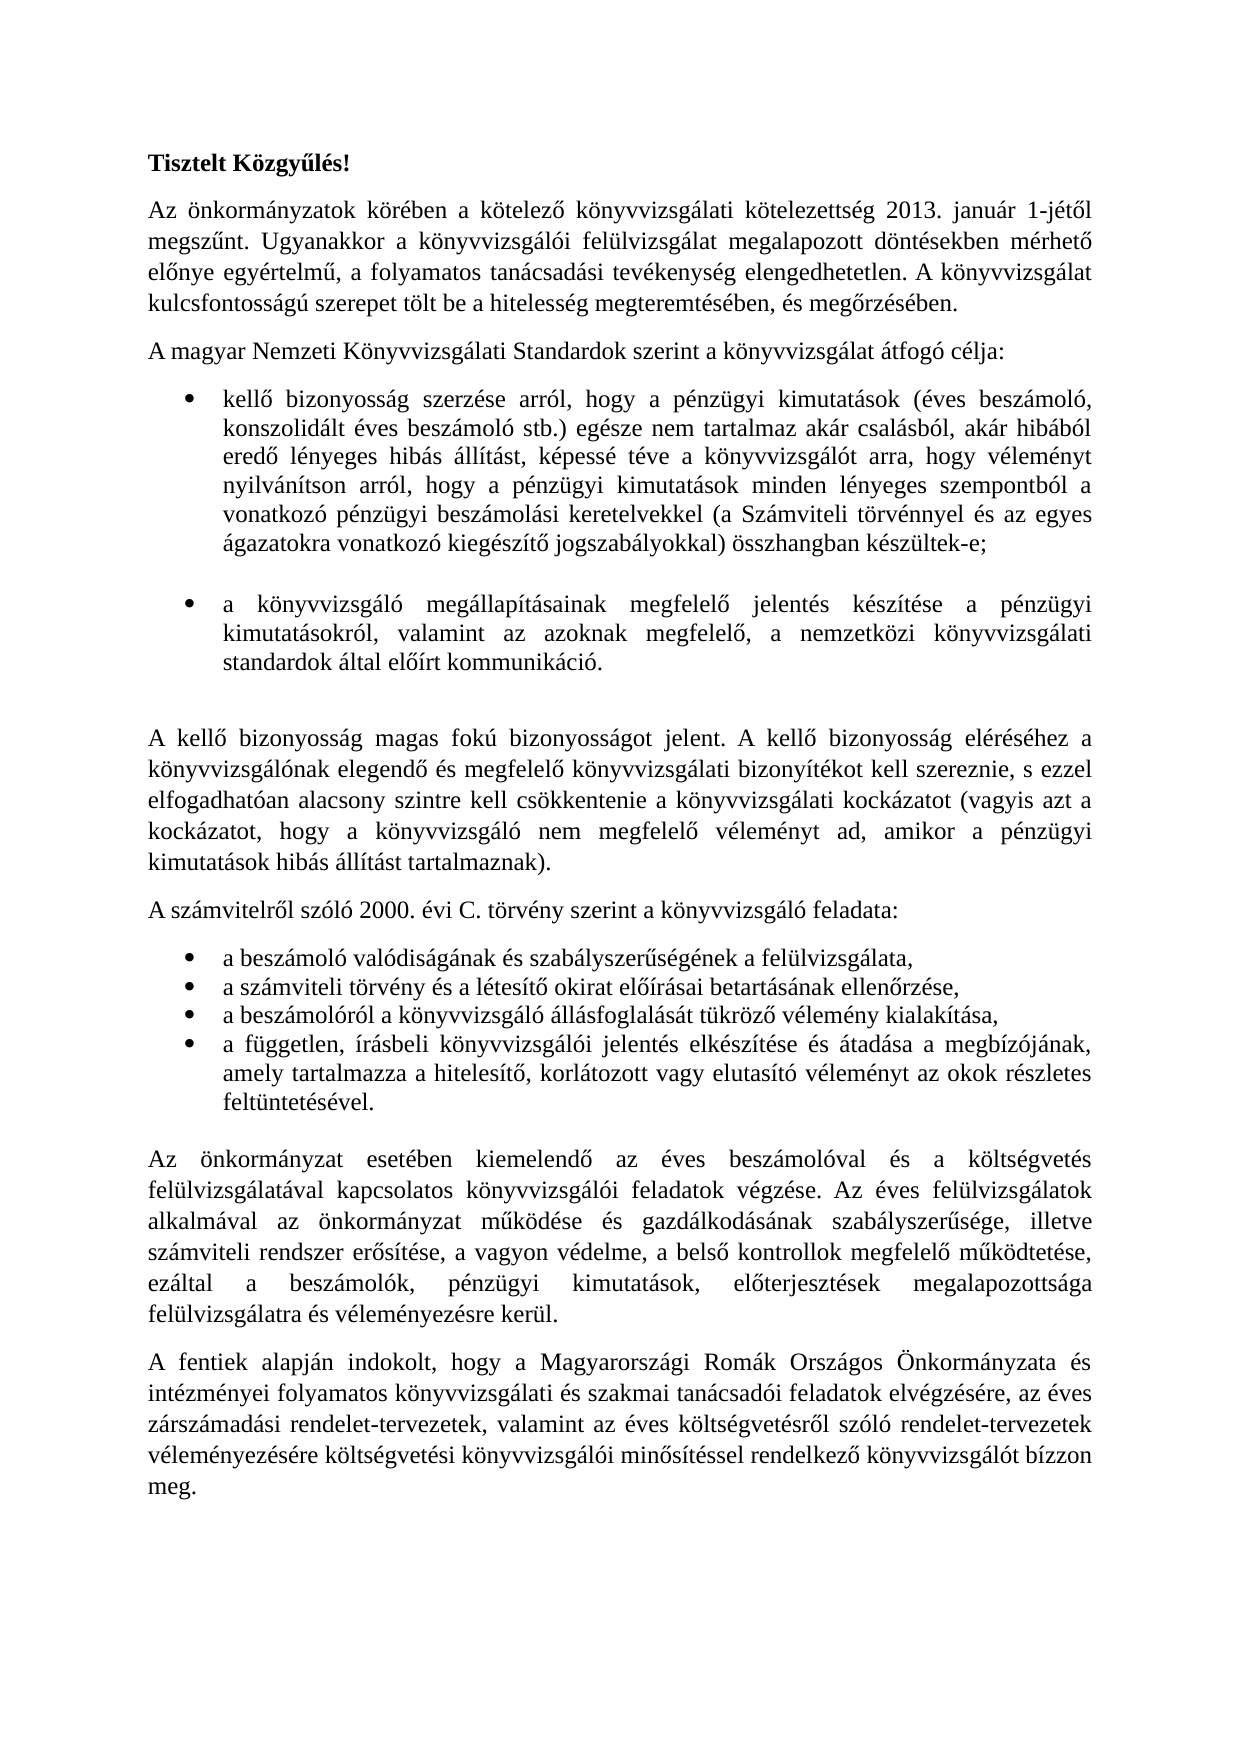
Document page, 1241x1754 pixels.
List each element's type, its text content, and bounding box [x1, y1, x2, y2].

list a független, írásbeli könyvvizsgálói jelentés elkészítése és átadása a megbízójának, amely tartalmazza a hitelesítő, korlátozott vagy elutasító véleményt az okok részletes feltüntetésével. [185, 1029, 1093, 1115]
text Az önkormányzatok körében a kötelező könyvvizsgálati kötelezettség 2013. január 1-jétől megszűnt. Ugyanakkor a könyvvizsgálói felülvizsgálat megalapozott döntésekben mérhető előnye egyértelmű, a folyamatos tanácsadási tevékenység elengedhetetlen. A könyvvizsgálat kulcsfontosságú szerepet tölt be a hitelesség megteremtésében, és megőrzésében. [148, 195, 1093, 317]
list a beszámolóról a könyvvizsgáló állásfoglalását tükröző vélemény kialakítása, [185, 1000, 1093, 1029]
list a beszámoló valódiságának és szabályszerűségének a felülvizsgálata, [185, 943, 1093, 972]
text A fentiek alapján indokolt, hogy a Magyarországi Romák Országos Önkormányzata és intézményei folyamatos könyvvizsgálati és szakmai tanácsadói feladatok elvégzésére, az éves zárszámadási rendelet-tervezetek, valamint az éves költségvetésről szóló rendelet-tervezetek véleményezésére költségvetési könyvvizsgálói minősítéssel rendelkező könyvvizsgálót bízzon meg. [148, 1347, 1093, 1500]
text Tisztelt Közgyűlés! [148, 148, 1093, 176]
list kellő bizonyosság szerzése arról, hogy a pénzügyi kimutatások (éves beszámoló, konszolidált éves beszámoló stb.) egésze nem tartalmaz akár csalásból, akár hibából eredő lényeges hibás állítást, képessé téve a könyvvizsgálót arra, hogy véleményt nyilvánítson arról, hogy a pénzügyi kimutatások minden lényeges szempontból a vonatkozó pénzügyi beszámolási keretelvekkel (a Számviteli törvénnyel és az egyes ágazatokra vonatkozó kiegészítő jogszabályokkal) összhangban készültek-e; [185, 384, 1093, 556]
text A magyar Nemzeti Könyvvizsgálati Standardok szerint a könyvvizsgálat átfogó célja: [148, 336, 1093, 365]
text Az önkormányzat esetében kiemelendő az éves beszámolóval és a költségvetés felülvizsgálatával kapcsolatos könyvvizsgálói feladatok végzése. Az éves felülvizsgálatok alkalmával az önkormányzat működése és gazdálkodásának szabályszerűsége, illetve számviteli rendszer erősítése, a vagyon védelme, a belső kontrollok megfelelő működtetése, ezáltal a beszámolók, pénzügyi kimutatások, előterjesztések megalapozottsága felülvizsgálatra és véleményezésre kerül. [148, 1144, 1093, 1328]
list a számviteli törvény és a létesítő okirat előírásai betartásának ellenőrzése, [185, 972, 1093, 1000]
text A kellő bizonyosság magas fokú bizonyosságot jelent. A kellő bizonyosság eléréséhez a könyvvizsgálónak elegendő és megfelelő könyvvizsgálati bizonyítékot kell szereznie, s ezzel elfogadhatóan alacsony szintre kell csökkentenie a könyvvizsgálati kockázatot (vagyis azt a kockázatot, hogy a könyvvizsgáló nem megfelelő véleményt ad, amikor a pénzügyi kimutatások hibás állítást tartalmaznak). [148, 723, 1093, 876]
list a könyvvizsgáló megállapításainak megfelelő jelentés készítése a pénzügyi kimutatásokról, valamint az azoknak megfelelő, a nemzetközi könyvvizsgálati standardok által előírt kommunikáció. [185, 589, 1093, 676]
text A számvitelről szóló 2000. évi C. törvény szerint a könyvvizsgáló feladata: [148, 895, 1093, 924]
